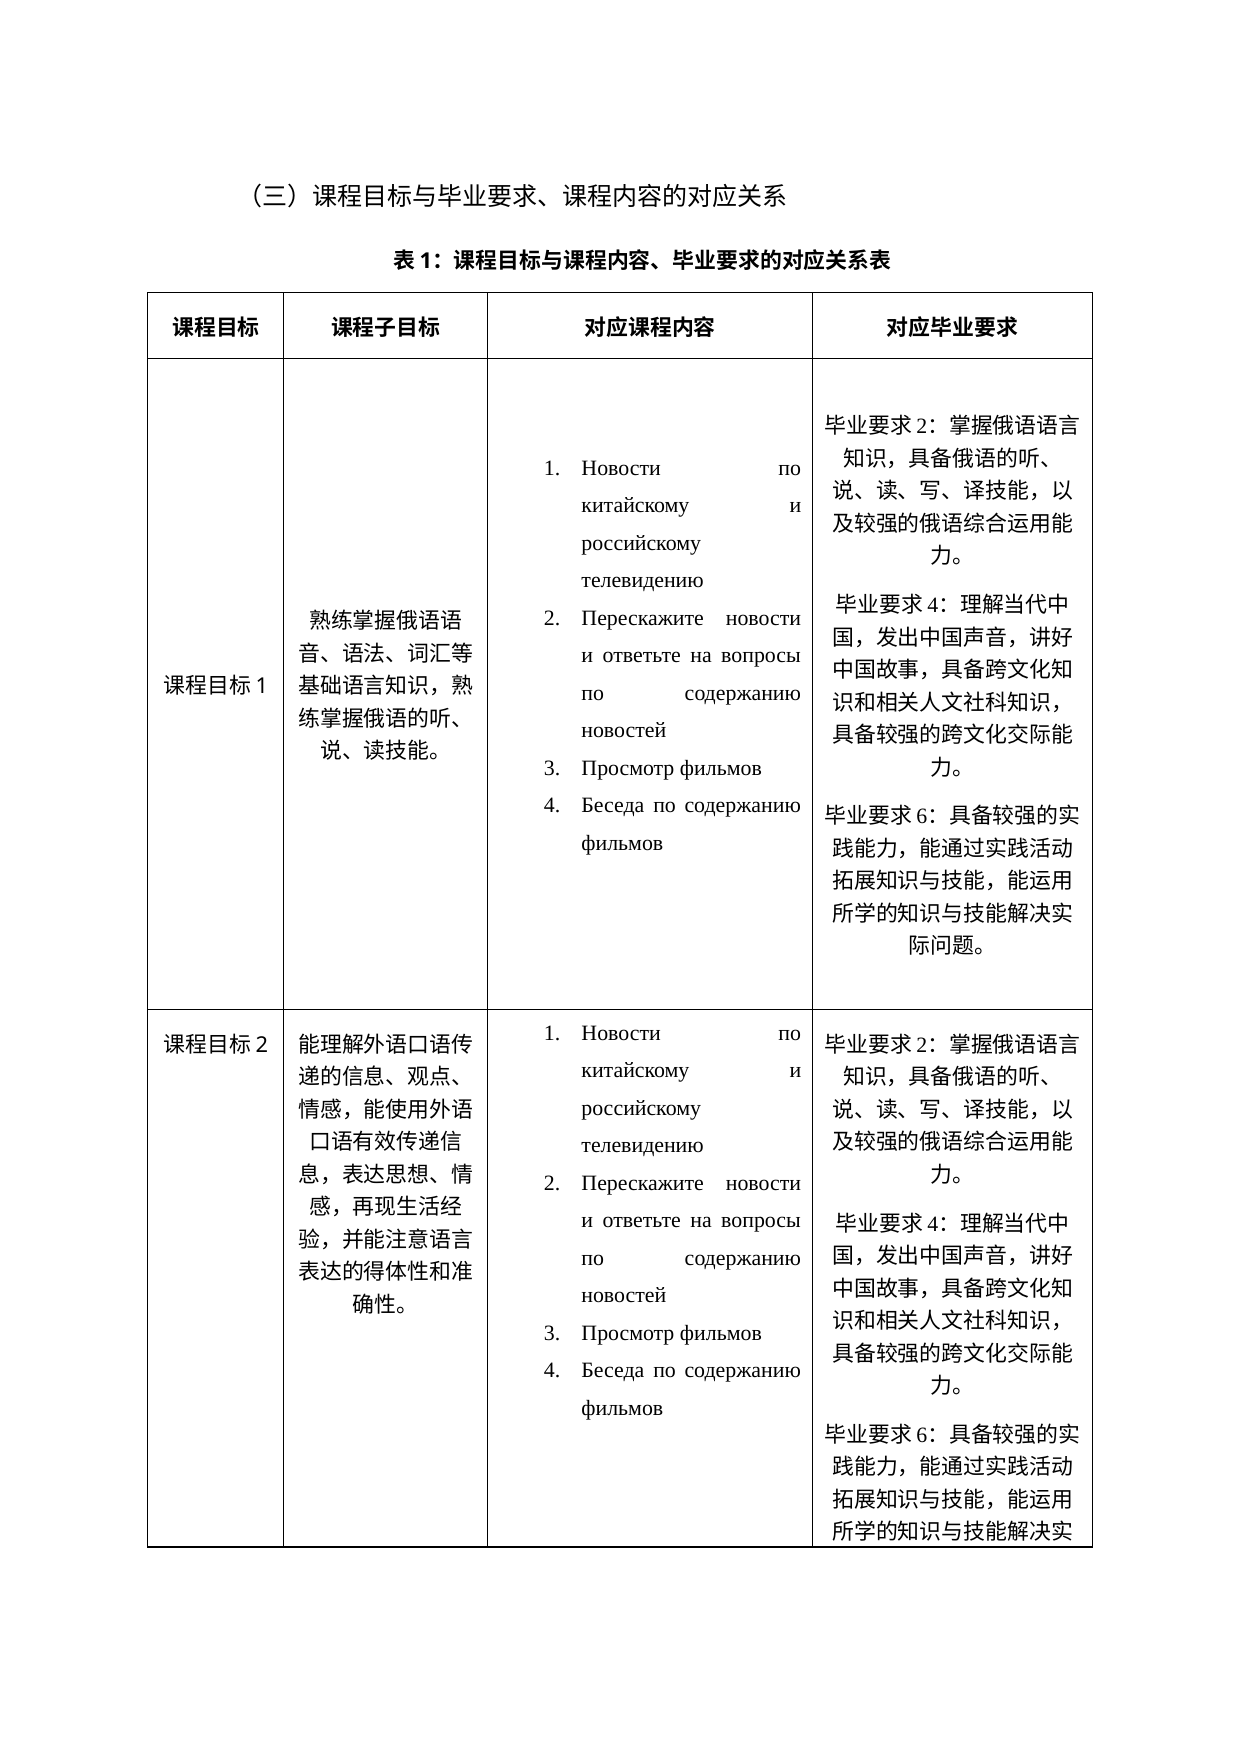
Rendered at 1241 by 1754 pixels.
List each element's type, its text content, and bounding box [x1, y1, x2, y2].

table_cell 熟练掌握俄语语音、语法、词汇等基础语言知识，熟练掌握俄语的听、说、读技能。 [284, 359, 487, 1009]
table_header 对应课程内容 [488, 293, 812, 358]
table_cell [284, 1010, 487, 1546]
table_header 对应毕业要求 [813, 293, 1092, 358]
table_header 课程目标 [148, 293, 283, 358]
text 表1：课程目标与课程内容、毕业要求的对应关系表 [187, 243, 1053, 276]
text （三）课程目标与毕业要求、课程内容的对应关系 [187, 162, 1053, 227]
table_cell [488, 1010, 812, 1546]
table_header 课程子目标 [284, 293, 487, 358]
table_cell 课程目标1 [148, 359, 283, 1009]
table_cell 课程目标2 [148, 1010, 283, 1546]
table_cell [813, 1010, 1092, 1546]
